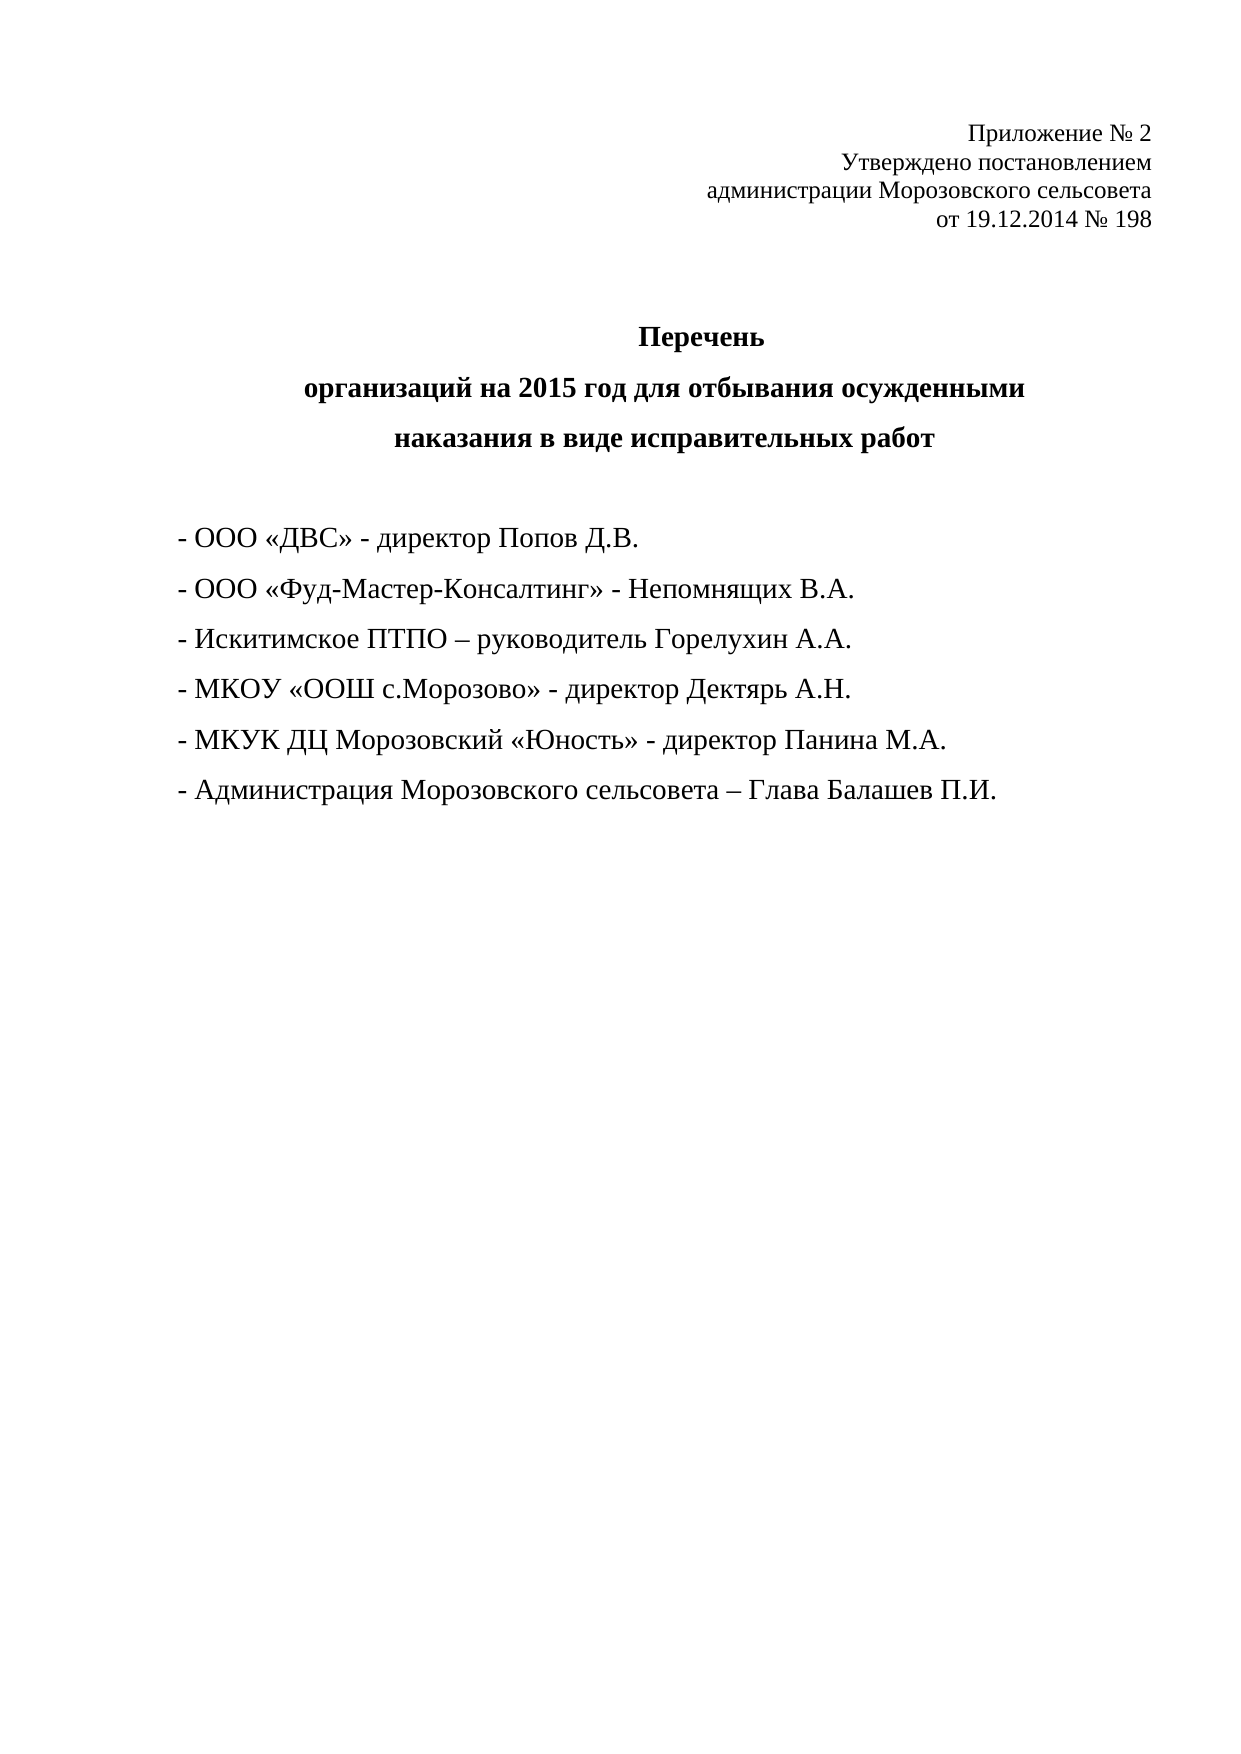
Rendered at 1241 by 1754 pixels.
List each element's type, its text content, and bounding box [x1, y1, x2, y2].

text Приложение № 2 [177, 118, 1152, 147]
text от 19.12.2014 № 198 [177, 204, 1152, 233]
text - Администрация Морозовского сельсовета – Глава Балашев П.И. [177, 772, 1152, 806]
text Утверждено постановлением [177, 147, 1152, 176]
text - ООО «Фуд-Мастер-Консалтинг» - Непомнящих В.А. [177, 571, 1152, 604]
text - ООО «ДВС» - директор Попов Д.В. [177, 521, 1152, 554]
text - МКОУ «ООШ с.Морозово» - директор Дектярь А.Н. [177, 672, 1152, 705]
text администрации Морозовского сельсовета [177, 176, 1152, 204]
text организаций на 2015 год для отбывания осужденными [177, 370, 1152, 403]
text - МКУК ДЦ Морозовский «Юность» - директор Панина М.А. [177, 722, 1152, 755]
text наказания в виде исправительных работ [177, 420, 1152, 453]
text - Искитимское ПТПО – руководитель Горелухин А.А. [177, 621, 1152, 655]
text Перечень [177, 319, 1152, 353]
